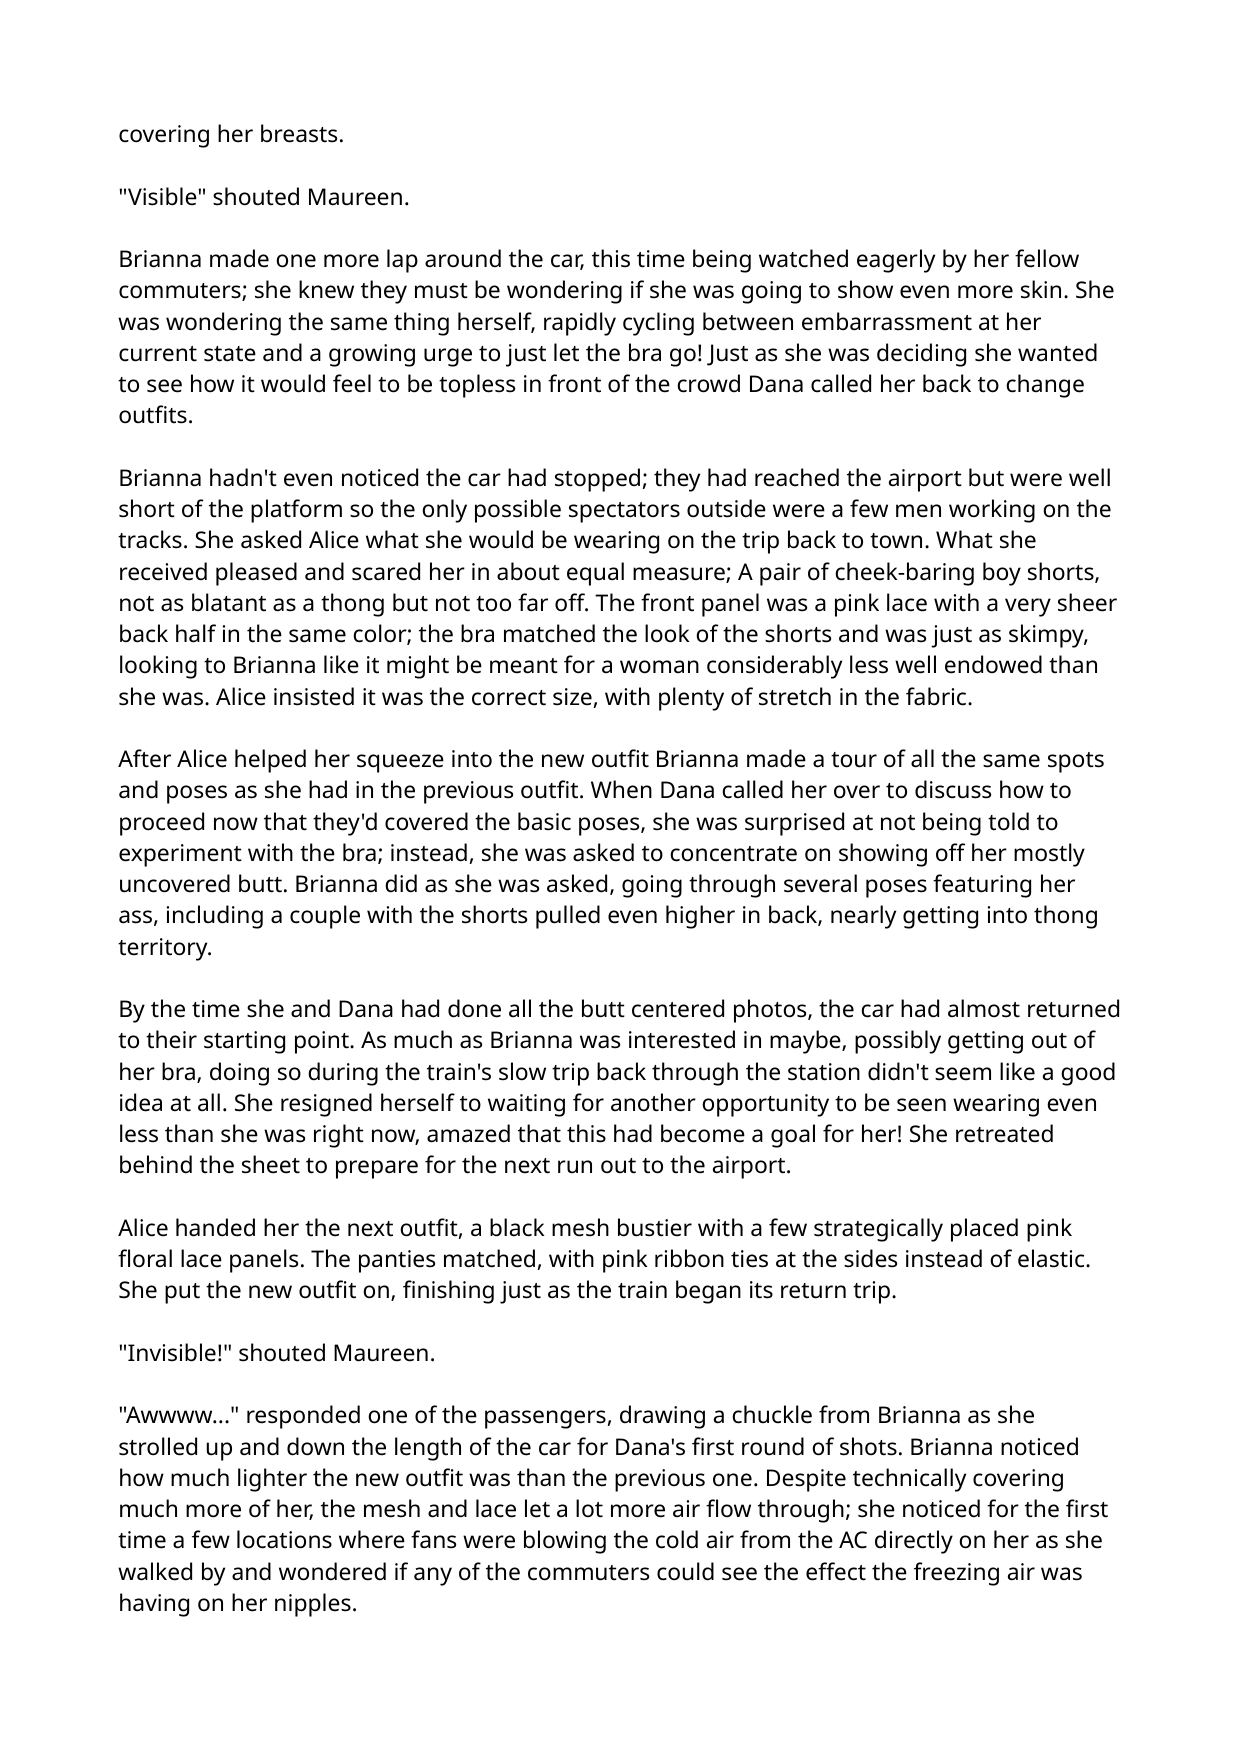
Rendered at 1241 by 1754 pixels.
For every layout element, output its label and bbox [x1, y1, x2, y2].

text [118, 118, 1122, 1618]
